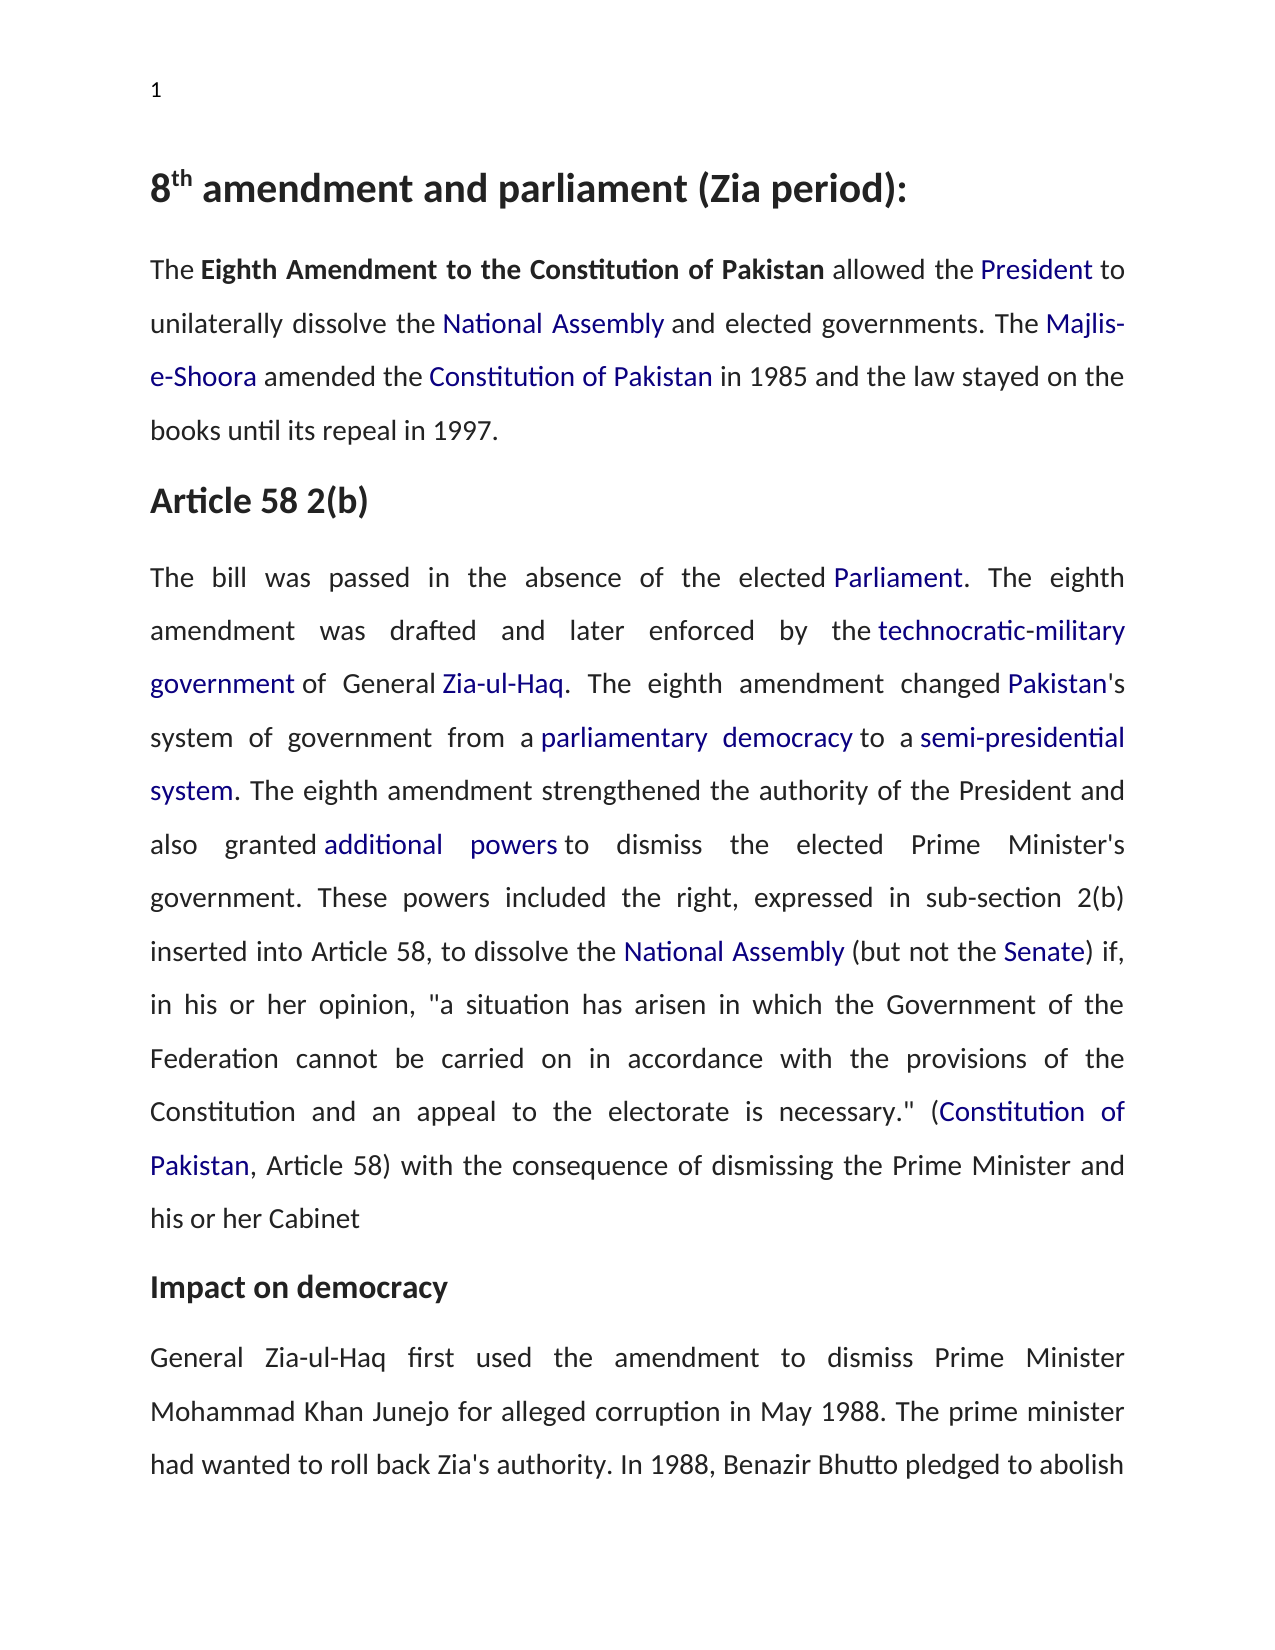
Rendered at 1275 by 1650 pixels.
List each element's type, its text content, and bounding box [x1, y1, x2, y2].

text 8th amendment and parliament (Zia period): [150, 162, 1125, 213]
text The Eighth Amendment to the Constitution of Pakistan allowed the President to unilaterally dissolve the National Assembly and elected governments. The Majlis-e-Shoora amended the Constitution of Pakistan in 1985 and the law stayed on the books until its repeal in 1997. [150, 251, 1125, 447]
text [150, 1339, 1125, 1482]
text The bill was passed in the absence of the elected Parliament. The eighth amendment was drafted and later enforced by the technocratic-military government of General Zia-ul-Haq. The eighth amendment changed Pakistan's system of government from a parliamentary democracy to a semi-presidential system. The eighth amendment strengthened the authority of the President and also granted additional powers to dismiss the elected Prime Minister's government. These powers included the right, expressed in sub-section 2(b) inserted into Article 58, to dissolve the National Assembly (but not the Senate) if, in his or her opinion, "a situation has arisen in which the Government of the Federation cannot be carried on in accordance with the provisions of the Constitution and an appeal to the electorate is necessary." (Constitution of Pakistan, Article 58) with the consequence of dismissing the Prime Minister and his or her Cabinet [150, 559, 1125, 1236]
text Article 58 2(b) [150, 477, 1125, 523]
text Impact on democracy [150, 1266, 1125, 1307]
